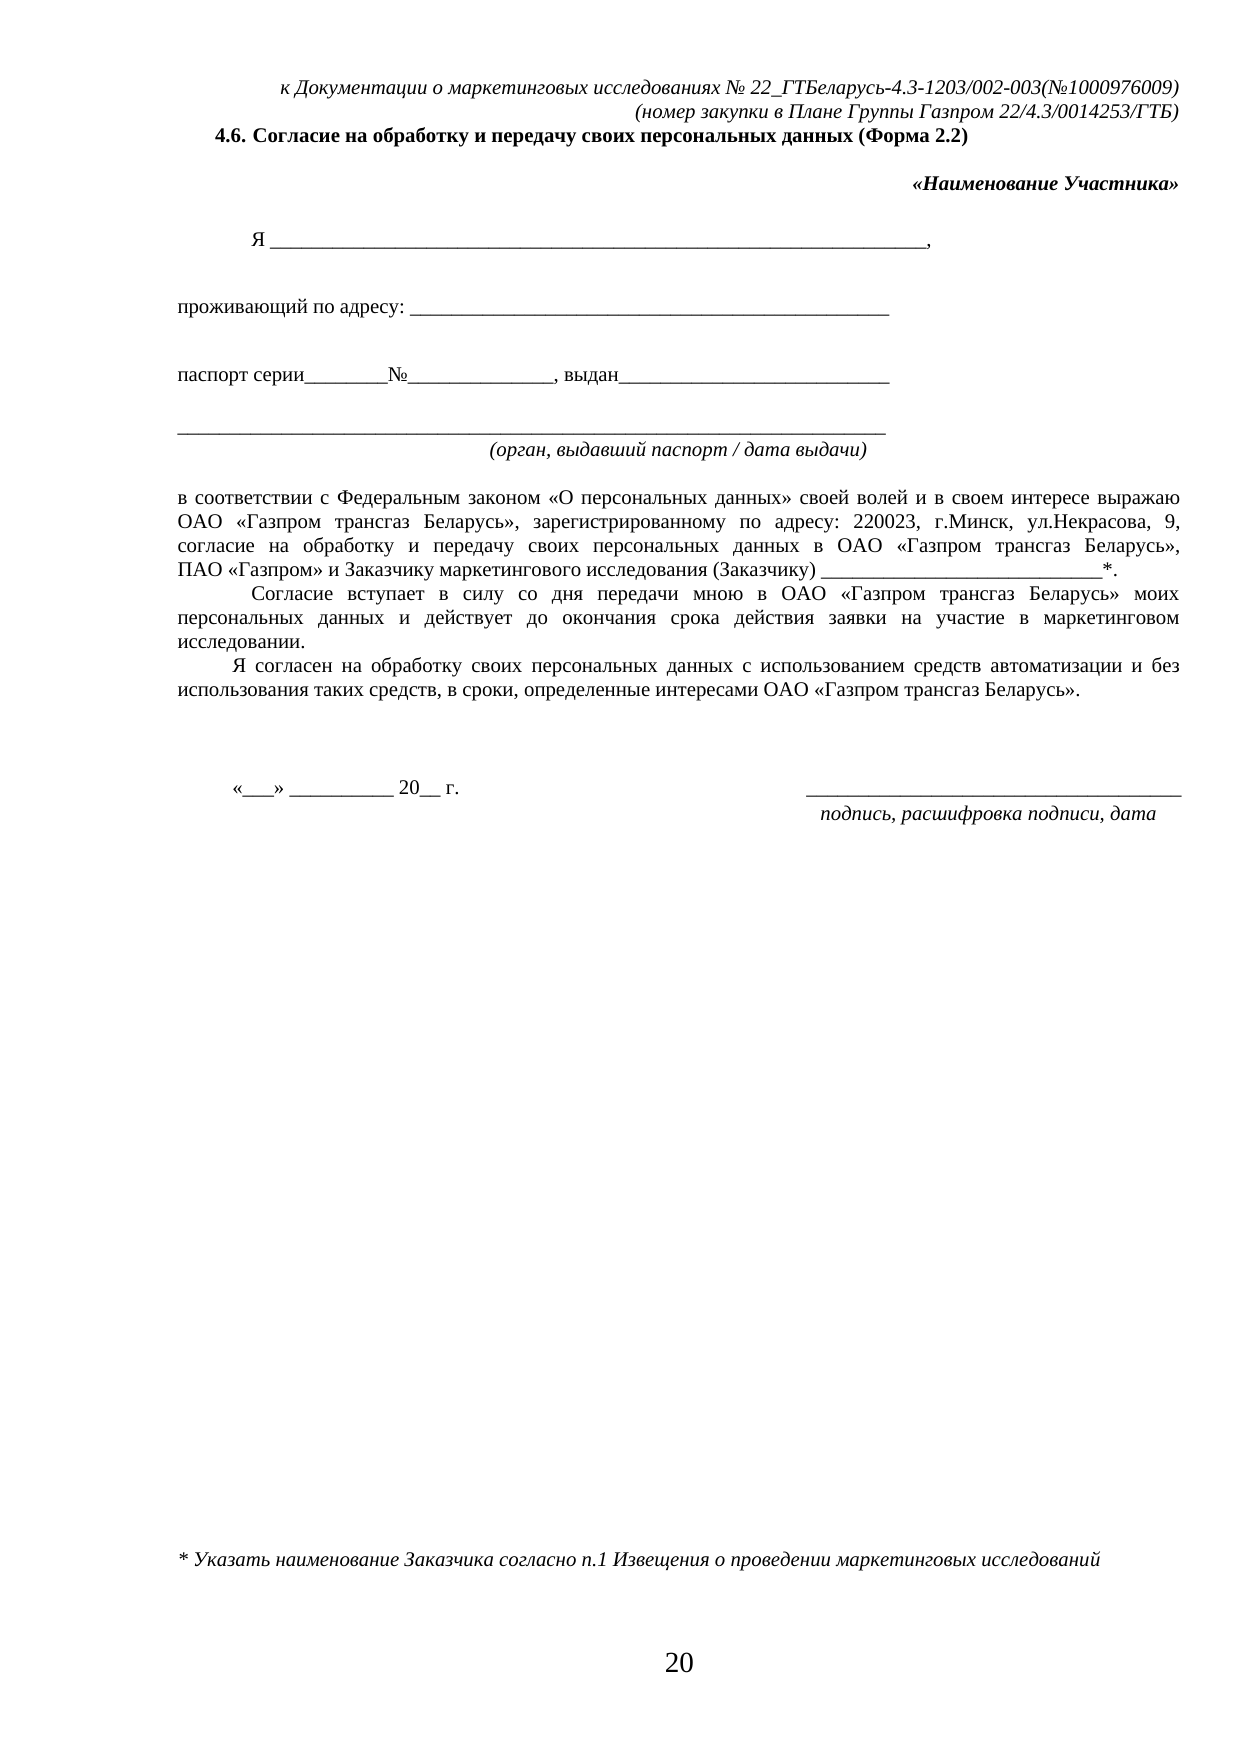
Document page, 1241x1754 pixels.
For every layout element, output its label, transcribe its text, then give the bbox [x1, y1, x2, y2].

text проживающий по адресу: ______________________________________________ [177, 287, 1181, 321]
text паспорт серии________№______________, выдан__________________________ [177, 354, 1181, 388]
list Согласие на обработку и передачу своих персональных данных (Форма 2.2) [215, 123, 1181, 147]
text ____________________________________________________________________ [177, 412, 1181, 437]
text Согласие вступает в силу со дня передачи мною в ОАО «Газпром трансгаз Беларусь» моих персональных данных и действует до окончания срока действия заявки на участие в маркетинговом исследовании. [177, 581, 1181, 653]
text подпись, расшифровка подписи, дата [177, 801, 1181, 825]
text «___» __________ 20__ г. ____________________________________ [177, 768, 1181, 801]
text «Наименование Участника» [203, 171, 1181, 195]
text в соответствии с Федеральным законом «О персональных данных» своей волей и в своем интересе выражаю ОАО «Газпром трансгаз Беларусь», зарегистрированному по адресу: 220023, г.Минск, ул.Некрасова, 9, согласие на обработку и передачу своих персональных данных в ОАО «Газпром трансгаз Беларусь», ПАО «Газпром» и Заказчику маркетингового исследования (Заказчику) ___________________________*. [177, 485, 1181, 581]
text * Указать наименование Заказчика согласно п.1 Извещения о проведении маркетинговых исследований [177, 1547, 1181, 1571]
text Я согласен на обработку своих персональных данных с использованием средств автоматизации и без использования таких средств, в сроки, определенные интересами ОАО «Газпром трансгаз Беларусь». [177, 653, 1181, 701]
text Я _______________________________________________________________, [177, 219, 1176, 253]
text (орган, выдавший паспорт / дата выдачи) [177, 437, 1181, 461]
